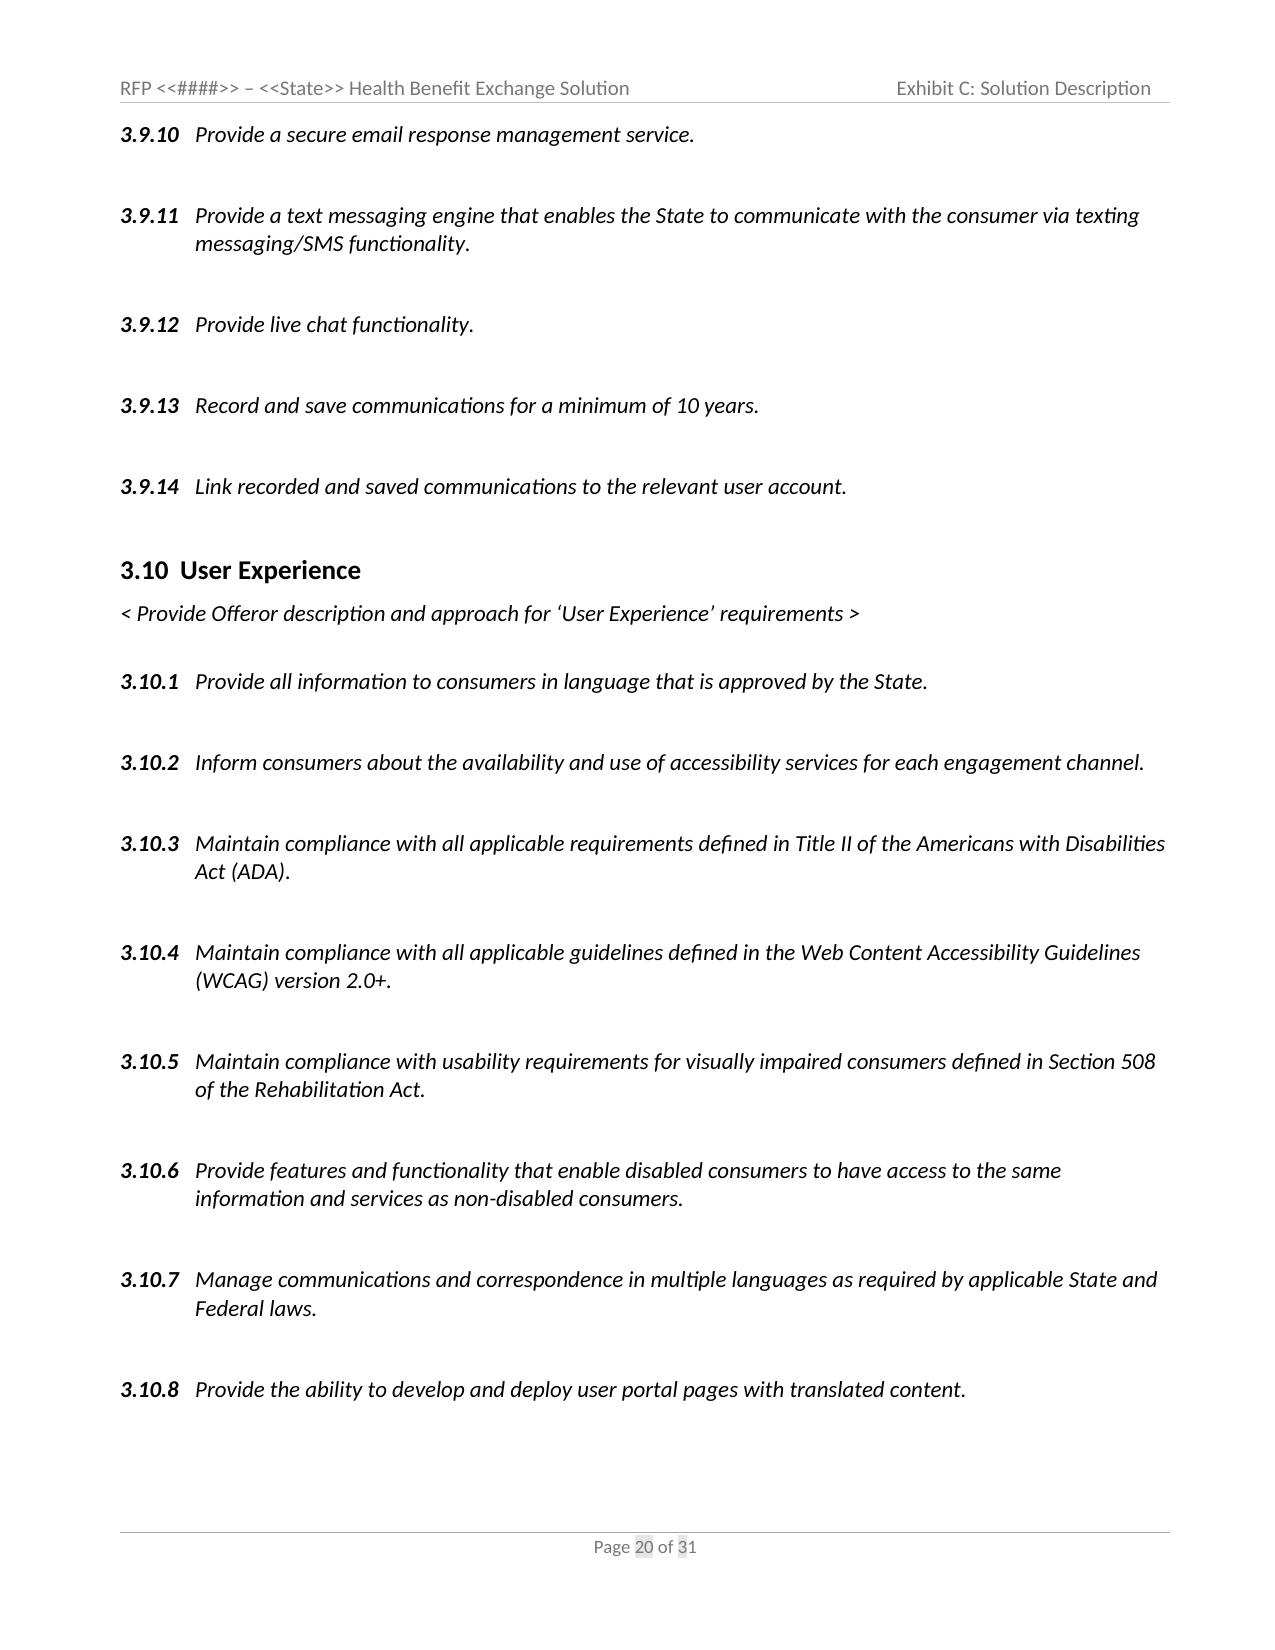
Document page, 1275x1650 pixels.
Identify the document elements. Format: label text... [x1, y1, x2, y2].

subtitle Provide live chat functionality. [120, 310, 1170, 338]
subtitle Link recorded and saved communications to the relevant user account. [120, 472, 1170, 500]
subtitle Maintain compliance with all applicable requirements defined in Title II of the Americans with Disabilities Act (ADA). [120, 829, 1170, 885]
text < Provide Offeror description and approach for ‘User Experience’ requirements > [120, 599, 1170, 627]
subtitle Manage communications and correspondence in multiple languages as required by applicable State and Federal laws. [120, 1266, 1170, 1322]
subtitle Maintain compliance with all applicable guidelines defined in the Web Content Accessibility Guidelines (WCAG) version 2.0+. [120, 938, 1170, 994]
subtitle User Experience [120, 553, 1170, 586]
subtitle Record and save communications for a minimum of 10 years. [120, 391, 1170, 419]
subtitle Provide a text messaging engine that enables the State to communicate with the consumer via texting messaging/SMS functionality. [120, 201, 1170, 257]
subtitle Provide features and functionality that enable disabled consumers to have access to the same information and services as non-disabled consumers. [120, 1157, 1170, 1213]
subtitle Provide a secure email response management service. [120, 120, 1170, 148]
subtitle Provide all information to consumers in language that is approved by the State. [120, 667, 1170, 695]
subtitle Provide the ability to develop and deploy user portal pages with translated content. [120, 1375, 1170, 1403]
subtitle Maintain compliance with usability requirements for visually impaired consumers defined in Section 508 of the Rehabilitation Act. [120, 1047, 1170, 1103]
subtitle Inform consumers about the availability and use of accessibility services for each engagement channel. [120, 748, 1170, 776]
